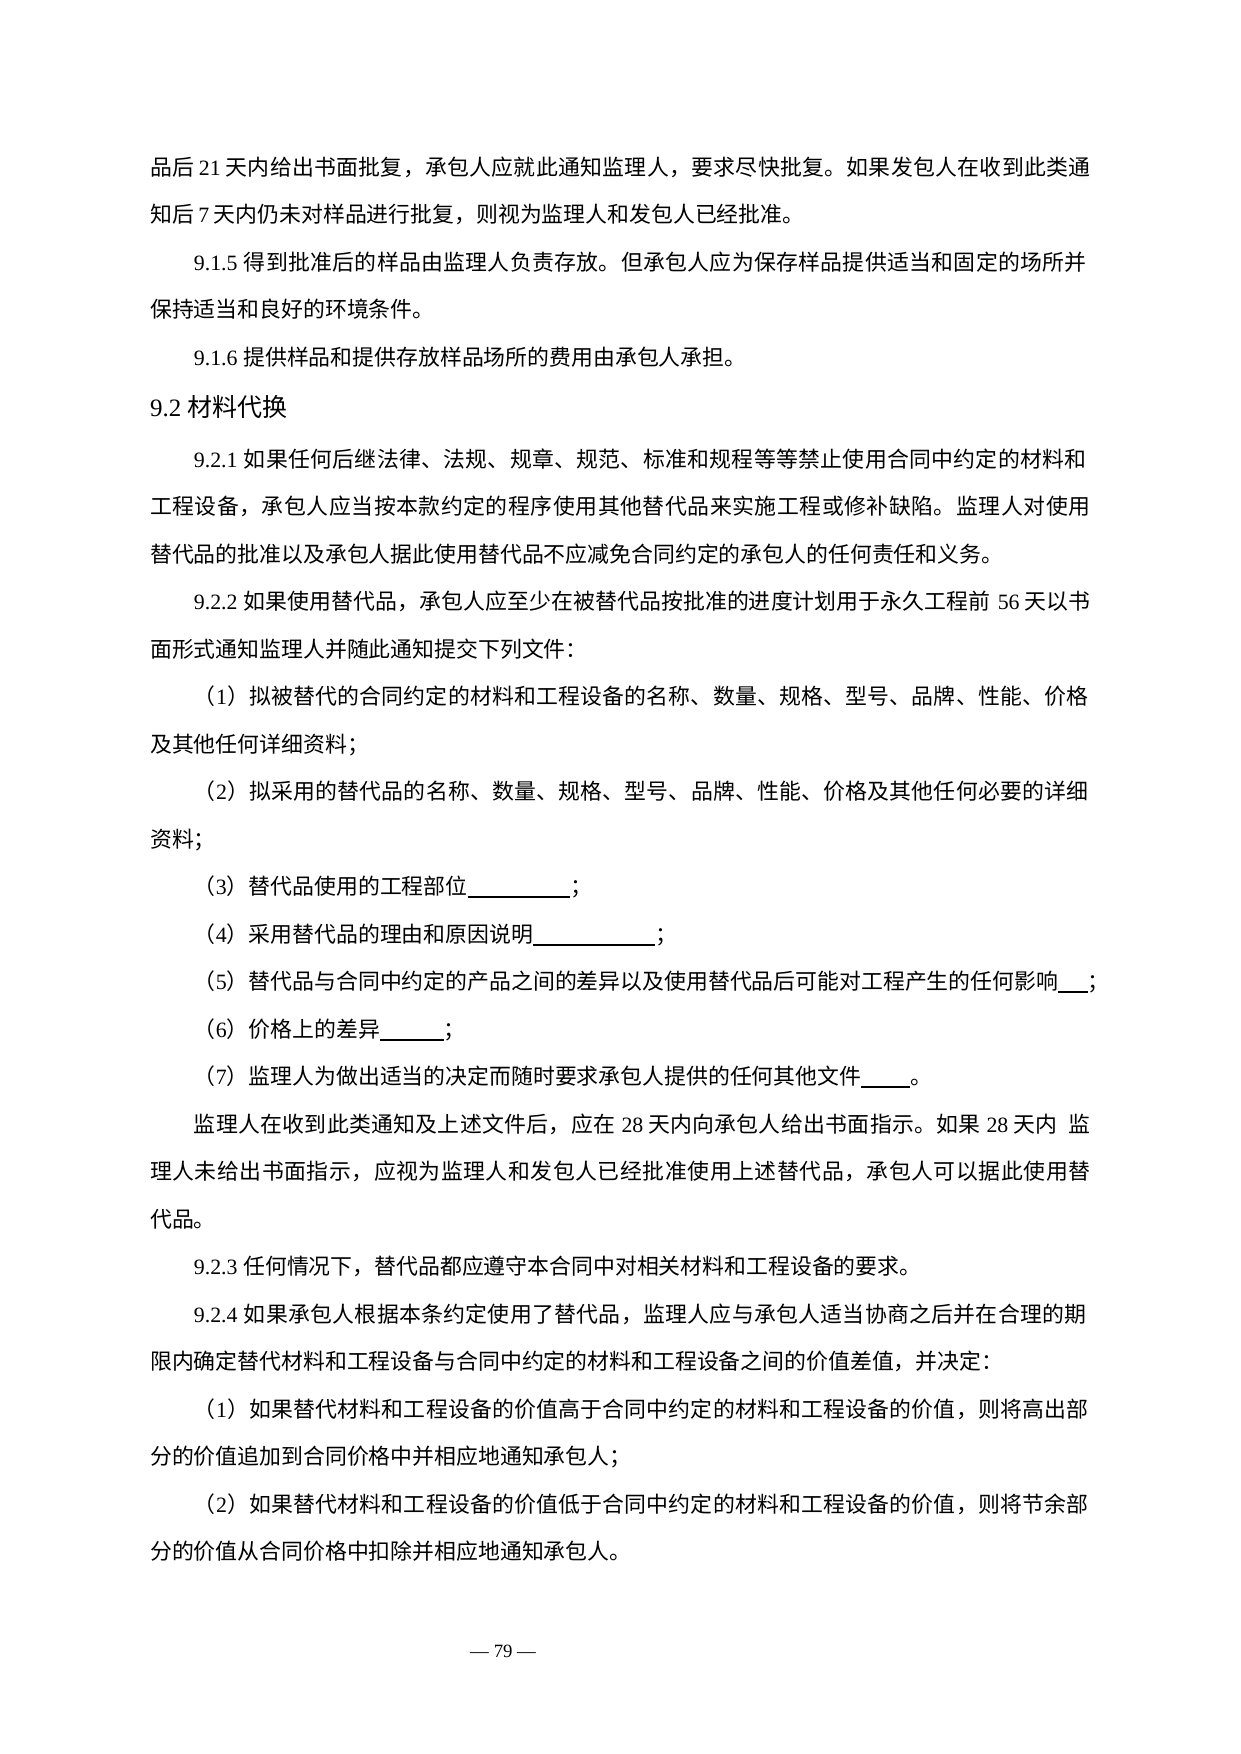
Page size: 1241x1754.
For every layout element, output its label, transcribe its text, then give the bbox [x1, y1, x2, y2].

text 9.2.4 如果承包人根据本条约定使用了替代品，监理人应与承包人适当协商之后并在合理的期限内确定替代材料和工程设备与合同中约定的材料和工程设备之间的价值差值，并决定： [150, 1297, 1090, 1376]
text （3）替代品使用的工程部位 ； [150, 869, 1090, 901]
text （6）价格上的差异 ； [150, 1012, 1090, 1043]
subtitle 9.2 材料代换 [150, 387, 1090, 424]
text 监理人在收到此类通知及上述文件后，应在28天内向承包人给出书面指示。如果28天内 监理人未给出书面指示，应视为监理人和发包人已经批准使用上述替代品，承包人可以据此使用替代品。 [150, 1107, 1090, 1233]
text （7）监理人为做出适当的决定而随时要求承包人提供的任何其他文件 。 [150, 1059, 1090, 1091]
text （2）如果替代材料和工程设备的价值低于合同中约定的材料和工程设备的价值，则将节余部分的价值从合同价格中扣除并相应地通知承包人。 [150, 1487, 1090, 1566]
text 9.1.5 得到批准后的样品由监理人负责存放。但承包人应为保存样品提供适当和固定的场所并保持适当和良好的环境条件。 [150, 245, 1090, 324]
text 9.2.2 如果使用替代品，承包人应至少在被替代品按批准的进度计划用于永久工程前56天以书面形式通知监理人并随此通知提交下列文件： [150, 584, 1090, 663]
text （5）替代品与合同中约定的产品之间的差异以及使用替代品后可能对工程产生的任何影响 ； [150, 964, 1090, 996]
text （1）如果替代材料和工程设备的价值高于合同中约定的材料和工程设备的价值，则将高出部分的价值追加到合同价格中并相应地通知承包人； [150, 1392, 1090, 1471]
text 9.1.6 提供样品和提供存放样品场所的费用由承包人承担。 [150, 340, 1090, 372]
text 9.2.3 任何情况下，替代品都应遵守本合同中对相关材料和工程设备的要求。 [150, 1249, 1090, 1281]
text 9.2.1 如果任何后继法律、法规、规章、规范、标准和规程等等禁止使用合同中约定的材料和工程设备，承包人应当按本款约定的程序使用其他替代品来实施工程或修补缺陷。监理人对使用替代品的批准以及承包人据此使用替代品不应减免合同约定的承包人的任何责任和义务。 [150, 442, 1090, 568]
text （4）采用替代品的理由和原因说明 ； [150, 917, 1090, 948]
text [150, 150, 1090, 229]
text （2）拟采用的替代品的名称、数量、规格、型号、品牌、性能、价格及其他任何必要的详细资料； [150, 774, 1090, 853]
text （1）拟被替代的合同约定的材料和工程设备的名称、数量、规格、型号、品牌、性能、价格及其他任何详细资料； [150, 679, 1090, 758]
